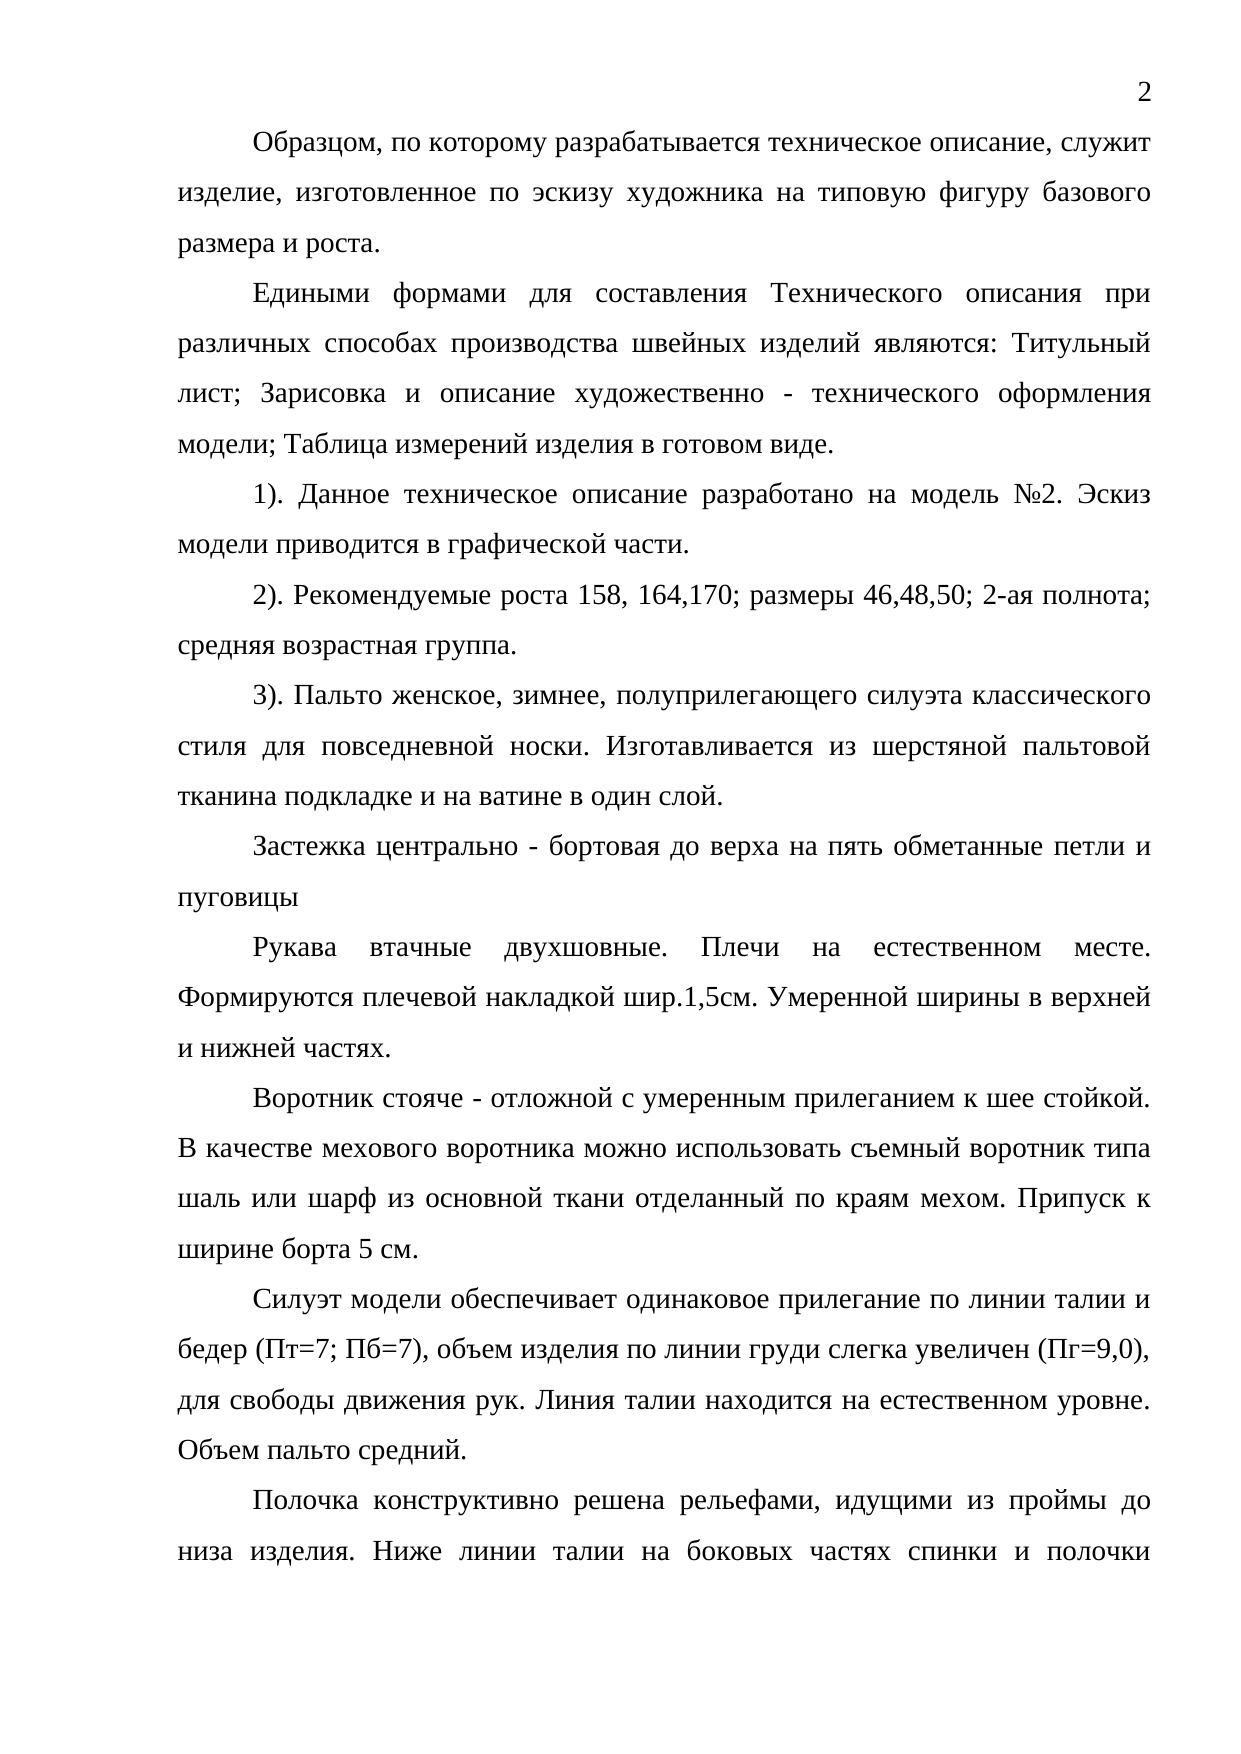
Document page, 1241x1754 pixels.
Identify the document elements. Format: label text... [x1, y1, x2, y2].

text Образцом, по которому разрабатывается техническое описание, служит изделие, изготовленное по эскизу художника на типовую фигуру базового размера и роста. [177, 124, 1152, 258]
text Едиными формами для составления Технического описания при различных способах производства швейных изделий являются: Титульный лист; Зарисовка и описание художественно - технического оформления модели; Таблица измерений изделия в готовом виде. [177, 275, 1152, 459]
text 3). Пальто женское, зимнее, полуприлегающего силуэта классического стиля для повседневной носки. Изготавливается из шерстяной пальтовой тканина подкладке и на ватине в один слой. [177, 677, 1152, 812]
text Застежка центрально - бортовая до верха на пять обметанные петли и пуговицы [177, 828, 1152, 912]
text Силуэт модели обеспечивает одинаковое прилегание по линии талии и бедер (Пт=7; Пб=7), объем изделия по линии груди слегка увеличен (Пг=9,0), для свободы движения рук. Линия талии находится на естественном уровне. Объем пальто средний. [177, 1281, 1152, 1466]
text 1). Данное техническое описание разработано на модель №2. Эскиз модели приводится в графической части. [177, 476, 1152, 560]
text Рукава втачные двухшовные. Плечи на естественном месте. Формируются плечевой накладкой шир.1,5см. Умеренной ширины в верхней и нижней частях. [177, 929, 1152, 1063]
text Воротник стояче - отложной с умеренным прилеганием к шее стойкой. В качестве мехового воротника можно использовать съемный воротник типа шаль или шарф из основной ткани отделанный по краям мехом. Припуск к ширине борта 5 см. [177, 1080, 1152, 1264]
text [177, 1482, 1152, 1566]
text 2). Рекомендуемые роста 158, 164,170; размеры 46,48,50; 2-ая полнота; средняя возрастная группа. [177, 577, 1152, 661]
